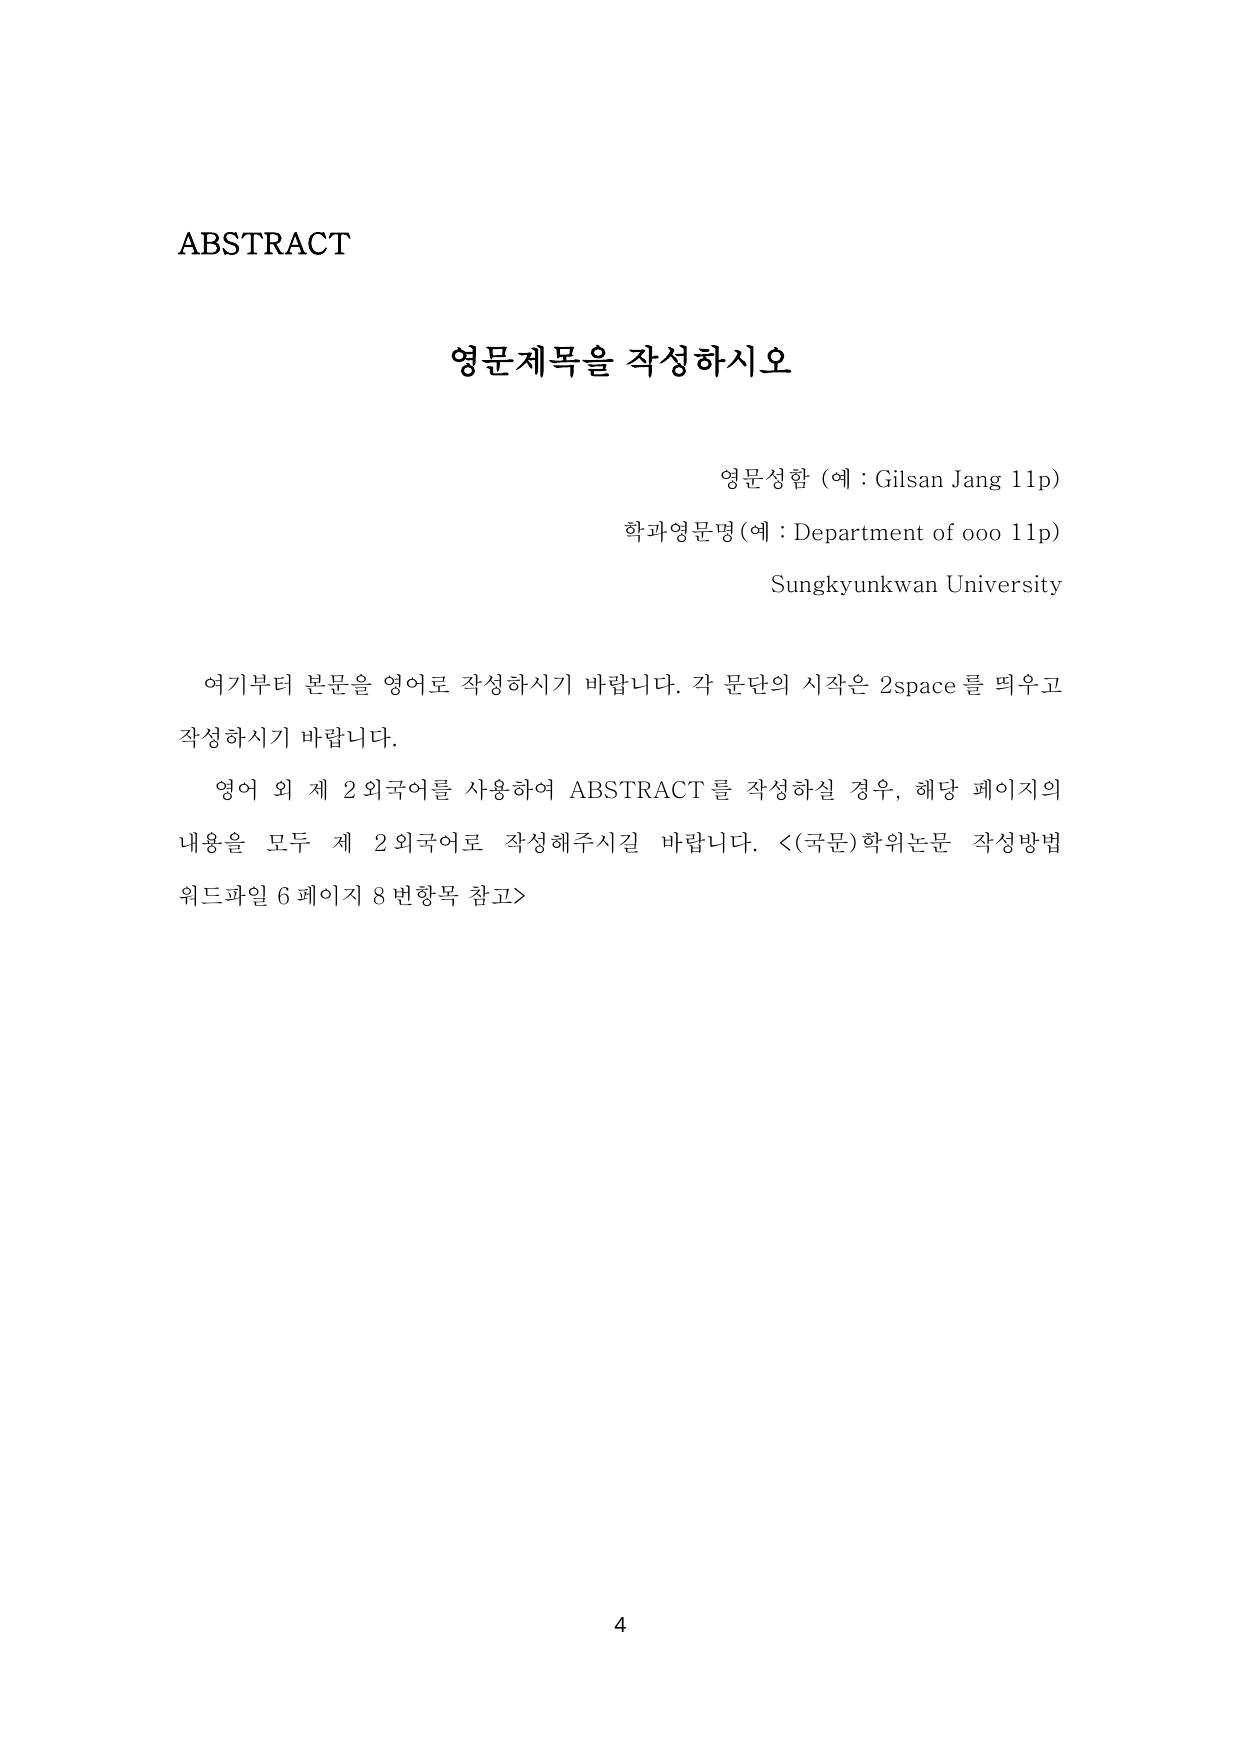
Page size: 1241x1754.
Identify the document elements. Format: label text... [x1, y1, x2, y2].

text 학과영문명(예 : Department of ooo 11p) [177, 517, 1063, 543]
text 영어 외 제 2외국어를 사용하여 ABSTRACT를 작성하실 경우, 해당 페이지의 내용을 모두 제 2외국어로 작성해주시길 바랍니다. <(국문)학위논문 작성방법 워드파일 6페이지 8번항목 참고> [177, 776, 1063, 907]
text ABSTRACT [177, 224, 1063, 258]
text 영문제목을 작성하시오 [177, 339, 1063, 378]
text 영문성함 (예 : Gilsan Jang 11p) [177, 464, 1063, 490]
text Sungkyunkwan University [177, 569, 1063, 596]
text 여기부터 본문을 영어로 작성하시기 바랍니다. 각 문단의 시작은 2space를 띄우고 작성하시기 바랍니다. [177, 670, 1063, 749]
